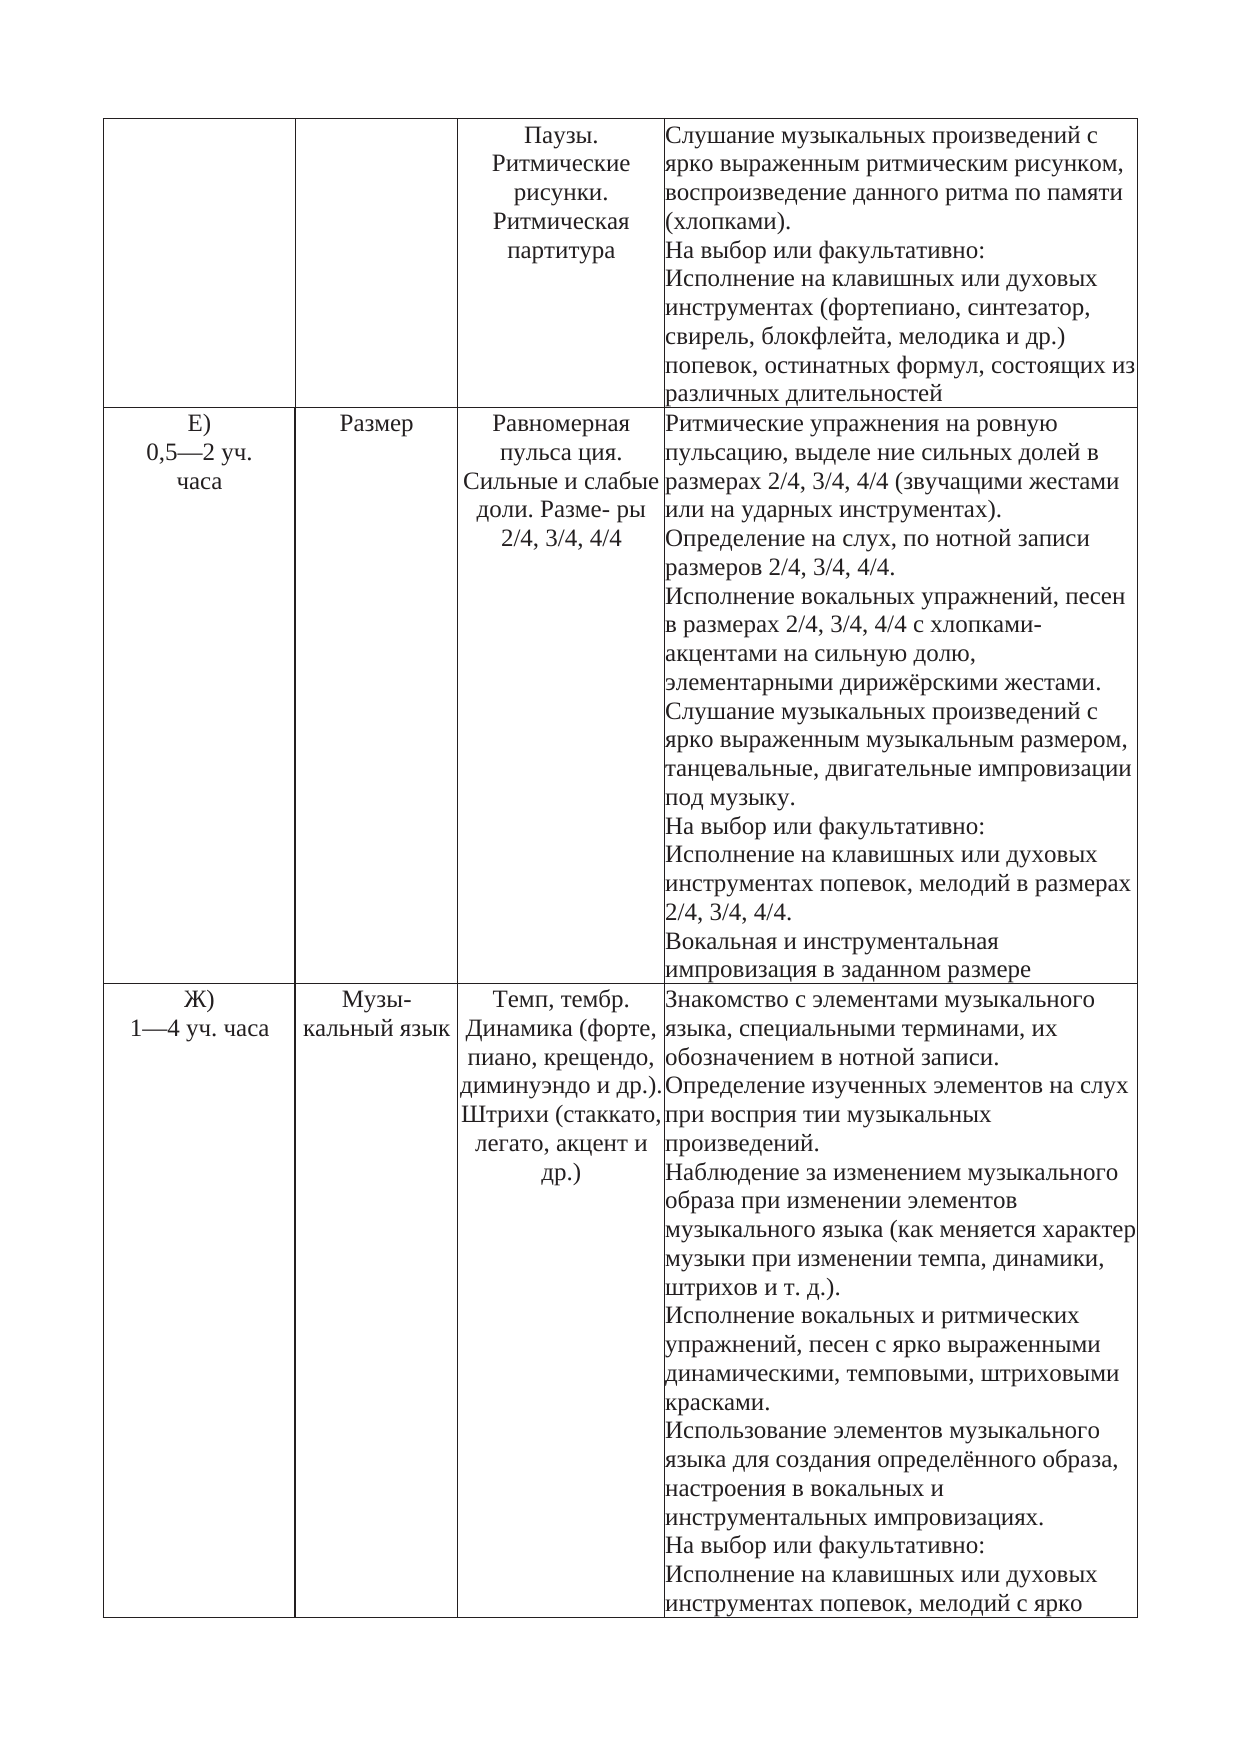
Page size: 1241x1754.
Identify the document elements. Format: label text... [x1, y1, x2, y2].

table_cell Музы- кальный язык [296, 984, 457, 1617]
table_cell Размер [296, 408, 457, 983]
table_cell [665, 984, 1137, 1617]
table_cell Ж) 1—4 уч. часа [104, 984, 294, 1617]
table_cell [104, 119, 295, 407]
table_cell Ритмические упражнения на ровную пульсацию, выделе ние сильных долей в размерах 2/4, 3/4, 4/4 (звучащими жестами или на ударных инструментах). Определение на слух, по нотной записи размеров 2/4, 3/4, 4/4. Исполнение вокальных упражнений, песен в размерах 2/4, 3/4, 4/4 с хлопками-акцентами на сильную долю, элементарными дирижёрскими жестами. Слушание музыкальных произведений с ярко выраженным музыкальным размером, танцевальные, двигательные импровизации под музыку. На выбор или факультативно: Исполнение на клавишных или духовых инструментах попевок, мелодий в размерах 2/4, 3/4, 4/4. Вокальная и инструментальная импровизация в заданном размере [665, 408, 1137, 983]
table_cell [296, 119, 457, 407]
table_cell Паузы. Ритмические рисунки. Ритмическая партитура [458, 119, 664, 407]
table_cell Равномерная пульса ция. Сильные и слабые доли. Разме- ры 2/4, 3/4, 4/4 [458, 408, 664, 983]
table_cell Е) 0,5—2 уч. часа [104, 408, 294, 983]
table_cell Слушание музыкальных произведений с ярко выраженным ритмическим рисунком, воспроизведение данного ритма по памяти (хлопками). На выбор или факультативно: Исполнение на клавишных или духовых инструментах (фортепиано, синтезатор, свирель, блокфлейта, мелодика и др.) попевок, остинатных формул, состоящих из различных длительностей [665, 119, 1137, 407]
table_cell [458, 984, 664, 1617]
